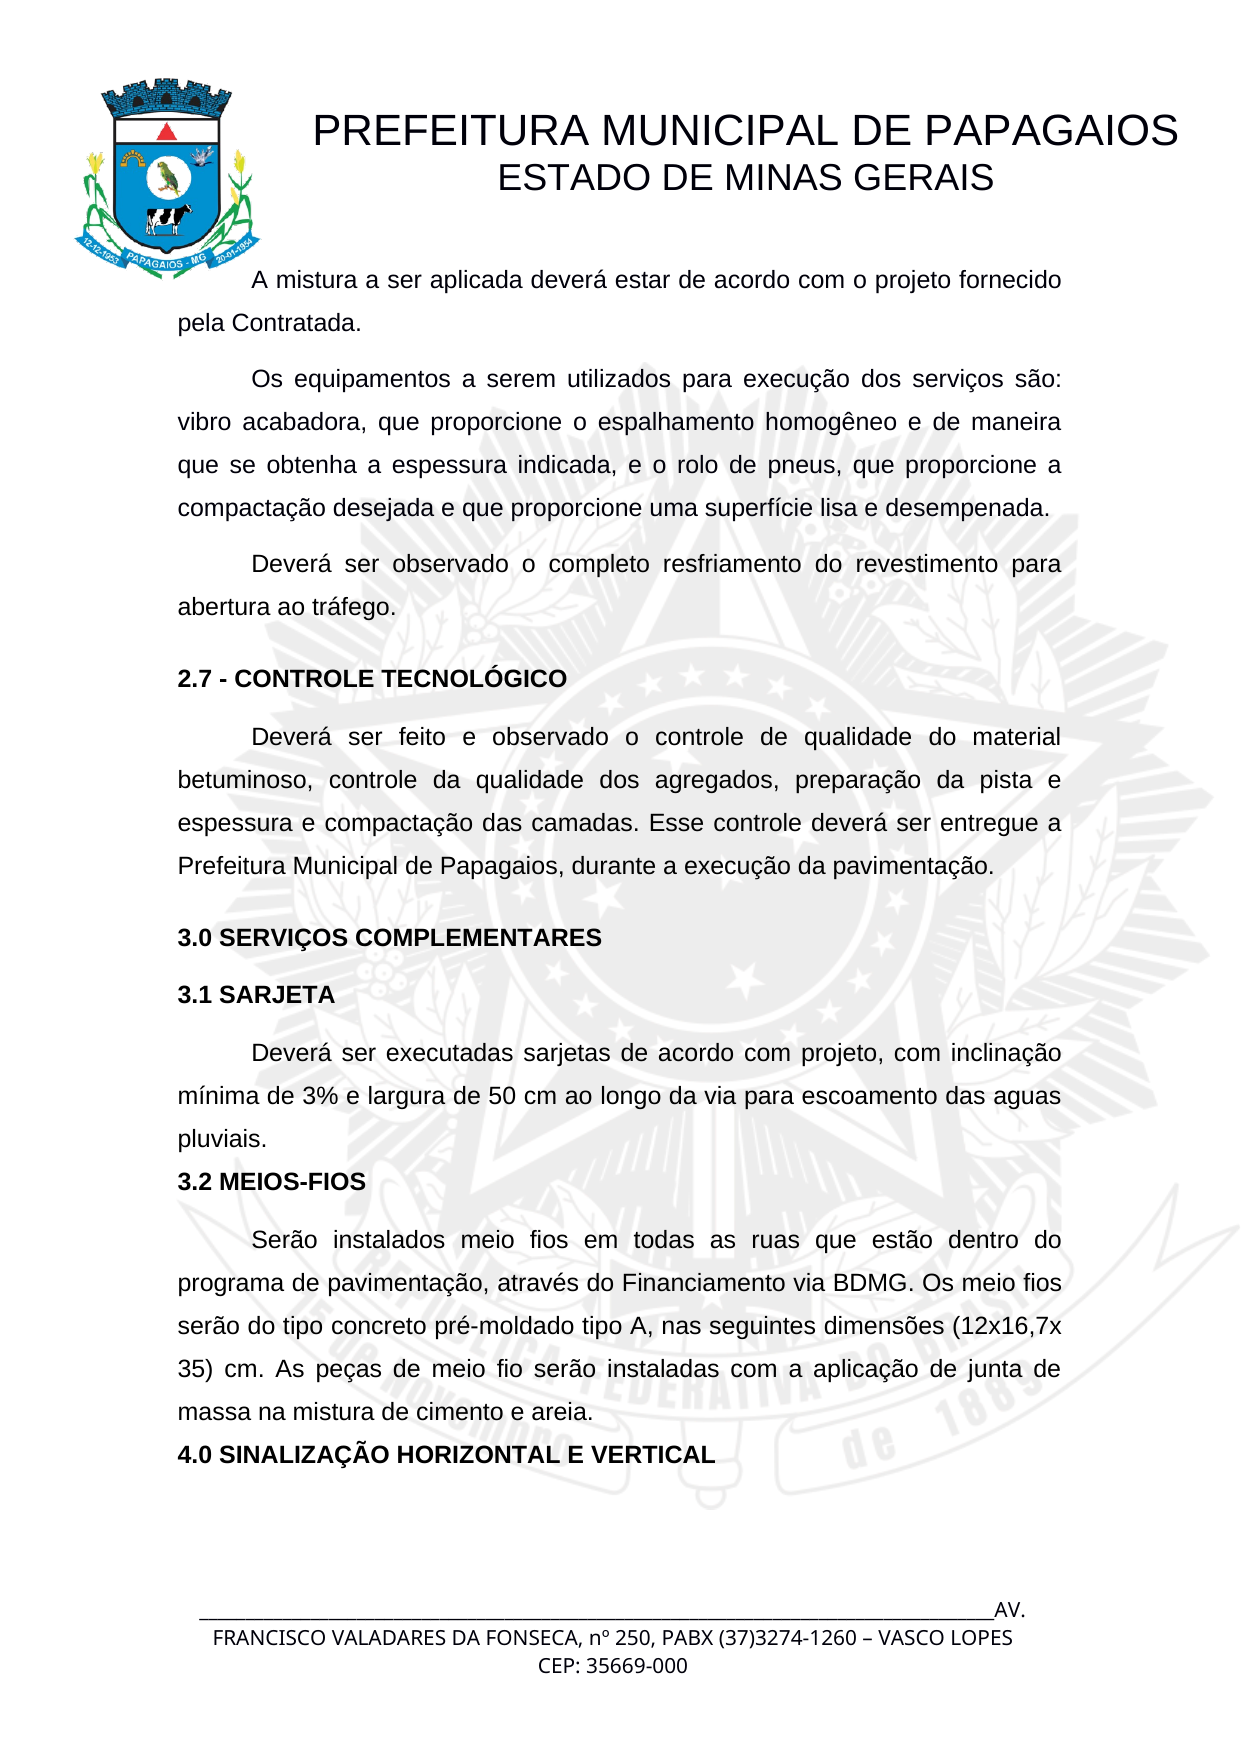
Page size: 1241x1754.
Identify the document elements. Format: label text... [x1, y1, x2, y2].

text 3.2 MEIOS-FIOS [177, 1167, 1063, 1196]
text Deverá ser observado o completo resfriamento do revestimento para abertura ao tráfego. [177, 549, 1063, 621]
text 3.0 SERVIÇOS COMPLEMENTARES [177, 923, 1063, 952]
text A mistura a ser aplicada deverá estar de acordo com o projeto fornecido pela Contratada. [177, 265, 1063, 337]
picture [176, 362, 1241, 1510]
text 4.0 SINALIZAÇÃO HORIZONTAL E VERTICAL [177, 1440, 1063, 1469]
picture [200, 259, 213, 265]
text Deverá ser executadas sarjetas de acordo com projeto, com inclinação mínima de 3% e largura de 50 cm ao longo da via para escoamento das aguas pluviais. [177, 1038, 1063, 1153]
text Serão instalados meio fios em todas as ruas que estão dentro do programa de pavimentação, através do Financiamento via BDMG. Os meio fios serão do tipo concreto pré-moldado tipo A, nas seguintes dimensões (12x16,7x 35) cm. As peças de meio fio serão instaladas com a aplicação de junta de massa na mistura de cimento e areia. [177, 1225, 1063, 1426]
picture [237, 240, 252, 251]
text 3.1 SARJETA [177, 980, 1063, 1009]
picture [154, 262, 164, 267]
text Deverá ser feito e observado o controle de qualidade do material betuminoso, controle da qualidade dos agregados, preparação da pista e espessura e compactação das camadas. Esse controle deverá ser entregue a Prefeitura Municipal de Papagaios, durante a execução da pavimentação. [177, 722, 1063, 880]
text Os equipamentos a serem utilizados para execução dos serviços são: vibro acabadora, que proporcione o espalhamento homogêneo e de maneira que se obtenha a espessura indicada, e o rolo de pneus, que proporcione a compactação desejada e que proporcione uma superfície lisa e desempenada. [177, 364, 1063, 522]
picture [106, 254, 115, 261]
text 2.7 - CONTROLE TECNOLÓGICO [177, 664, 1063, 693]
picture [226, 251, 236, 257]
picture [73, 73, 262, 281]
